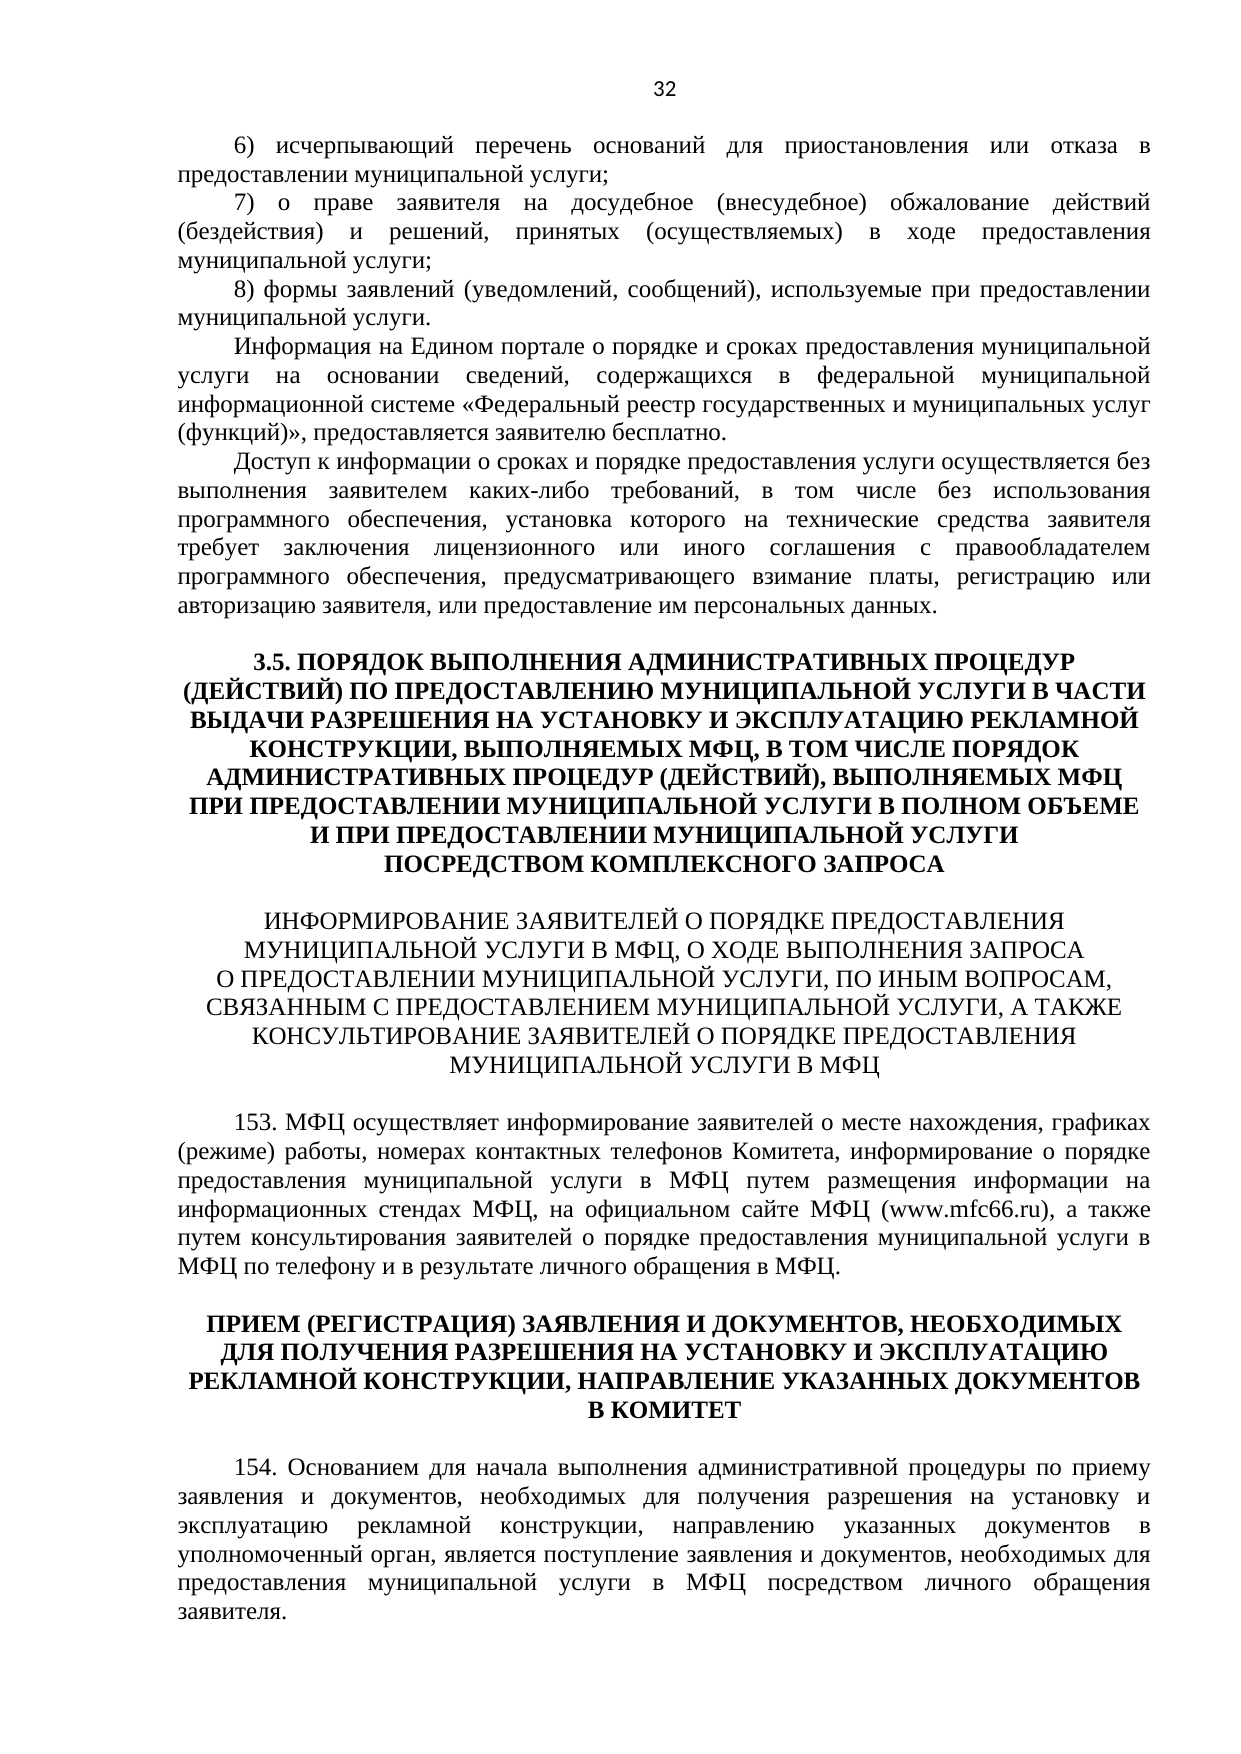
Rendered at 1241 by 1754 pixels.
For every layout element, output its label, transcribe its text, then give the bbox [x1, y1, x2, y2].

title КОНСТРУКЦИИ, ВЫПОЛНЯЕМЫХ МФЦ, В ТОМ ЧИСЛЕ ПОРЯДОК [177, 734, 1152, 762]
title РЕКЛАМНОЙ КОНСТРУКЦИИ, НАПРАВЛЕНИЕ УКАЗАННЫХ ДОКУМЕНТОВ В КОМИТЕТ [177, 1366, 1152, 1424]
title ПРИ ПРЕДОСТАВЛЕНИИ МУНИЦИПАЛЬНОЙ УСЛУГИ В ПОЛНОМ ОБЪЕМЕ [177, 791, 1152, 820]
title АДМИНИСТРАТИВНЫХ ПРОЦЕДУР (ДЕЙСТВИЙ), ВЫПОЛНЯЕМЫХ МФЦ [177, 762, 1152, 791]
title ПРИЕМ (РЕГИСТРАЦИЯ) ЗАЯВЛЕНИЯ И ДОКУМЕНТОВ, НЕОБХОДИМЫХ [177, 1309, 1152, 1337]
title СВЯЗАННЫМ С ПРЕДОСТАВЛЕНИЕМ МУНИЦИПАЛЬНОЙ УСЛУГИ, А ТАКЖЕ КОНСУЛЬТИРОВАНИЕ ЗАЯВИТЕЛЕЙ О ПОРЯДКЕ ПРЕДОСТАВЛЕНИЯ МУНИЦИПАЛЬНОЙ УСЛУГИ В МФЦ [177, 992, 1152, 1079]
title О ПРЕДОСТАВЛЕНИИ МУНИЦИПАЛЬНОЙ УСЛУГИ, ПО ИНЫМ ВОПРОСАМ, [177, 964, 1152, 992]
title 3.5. ПОРЯДОК ВЫПОЛНЕНИЯ АДМИНИСТРАТИВНЫХ ПРОЦЕДУР (ДЕЙСТВИЙ) ПО ПРЕДОСТАВЛЕНИЮ МУНИЦИПАЛЬНОЙ УСЛУГИ В ЧАСТИ ВЫДАЧИ РАЗРЕШЕНИЯ НА УСТАНОВКУ И ЭКСПЛУАТАЦИЮ РЕКЛАМНОЙ [177, 647, 1152, 734]
text 6) исчерпывающий перечень оснований для приостановления или отказа в предоставлении муниципальной услуги; [177, 130, 1152, 187]
text Информация на Едином портале о порядке и сроках предоставления муниципальной услуги на основании сведений, содержащихся в федеральной муниципальной информационной системе «Федеральный реестр государственных и муниципальных услуг (функций)», предоставляется заявителю бесплатно. [177, 331, 1152, 446]
title ИНФОРМИРОВАНИЕ ЗАЯВИТЕЛЕЙ О ПОРЯДКЕ ПРЕДОСТАВЛЕНИЯ [177, 906, 1152, 935]
title МУНИЦИПАЛЬНОЙ УСЛУГИ В МФЦ, О ХОДЕ ВЫПОЛНЕНИЯ ЗАПРОСА [177, 935, 1152, 964]
title И ПРИ ПРЕДОСТАВЛЕНИИ МУНИЦИПАЛЬНОЙ УСЛУГИ [177, 820, 1152, 849]
text 153. МФЦ осуществляет информирование заявителей о месте нахождения, графиках (режиме) работы, номерах контактных телефонов Комитета, информирование о порядке предоставления муниципальной услуги в МФЦ путем размещения информации на информационных стендах МФЦ, на официальном сайте МФЦ (www.mfc66.ru), а также путем консультирования заявителей о порядке предоставления муниципальной услуги в МФЦ по телефону и в результате личного обращения в МФЦ. [177, 1107, 1152, 1280]
text Доступ к информации о сроках и порядке предоставления услуги осуществляется без выполнения заявителем каких-либо требований, в том числе без использования программного обеспечения, установка которого на технические средства заявителя требует заключения лицензионного или иного соглашения с правообладателем программного обеспечения, предусматривающего взимание платы, регистрацию или авторизацию заявителя, или предоставление им персональных данных. [177, 446, 1152, 619]
text 7) о праве заявителя на досудебное (внесудебное) обжалование действий (бездействия) и решений, принятых (осуществляемых) в ходе предоставления муниципальной услуги; [177, 187, 1152, 274]
text 8) формы заявлений (уведомлений, сообщений), используемые при предоставлении муниципальной услуги. [177, 274, 1152, 331]
text 154. Основанием для начала выполнения административной процедуры по приему заявления и документов, необходимых для получения разрешения на установку и эксплуатацию рекламной конструкции, направлению указанных документов в уполномоченный орган, является поступление заявления и документов, необходимых для предоставления муниципальной услуги в МФЦ посредством личного обращения заявителя. [177, 1452, 1152, 1625]
title ПОСРЕДСТВОМ КОМПЛЕКСНОГО ЗАПРОСА [177, 849, 1152, 877]
title ДЛЯ ПОЛУЧЕНИЯ РАЗРЕШЕНИЯ НА УСТАНОВКУ И ЭКСПЛУАТАЦИЮ [177, 1337, 1152, 1366]
